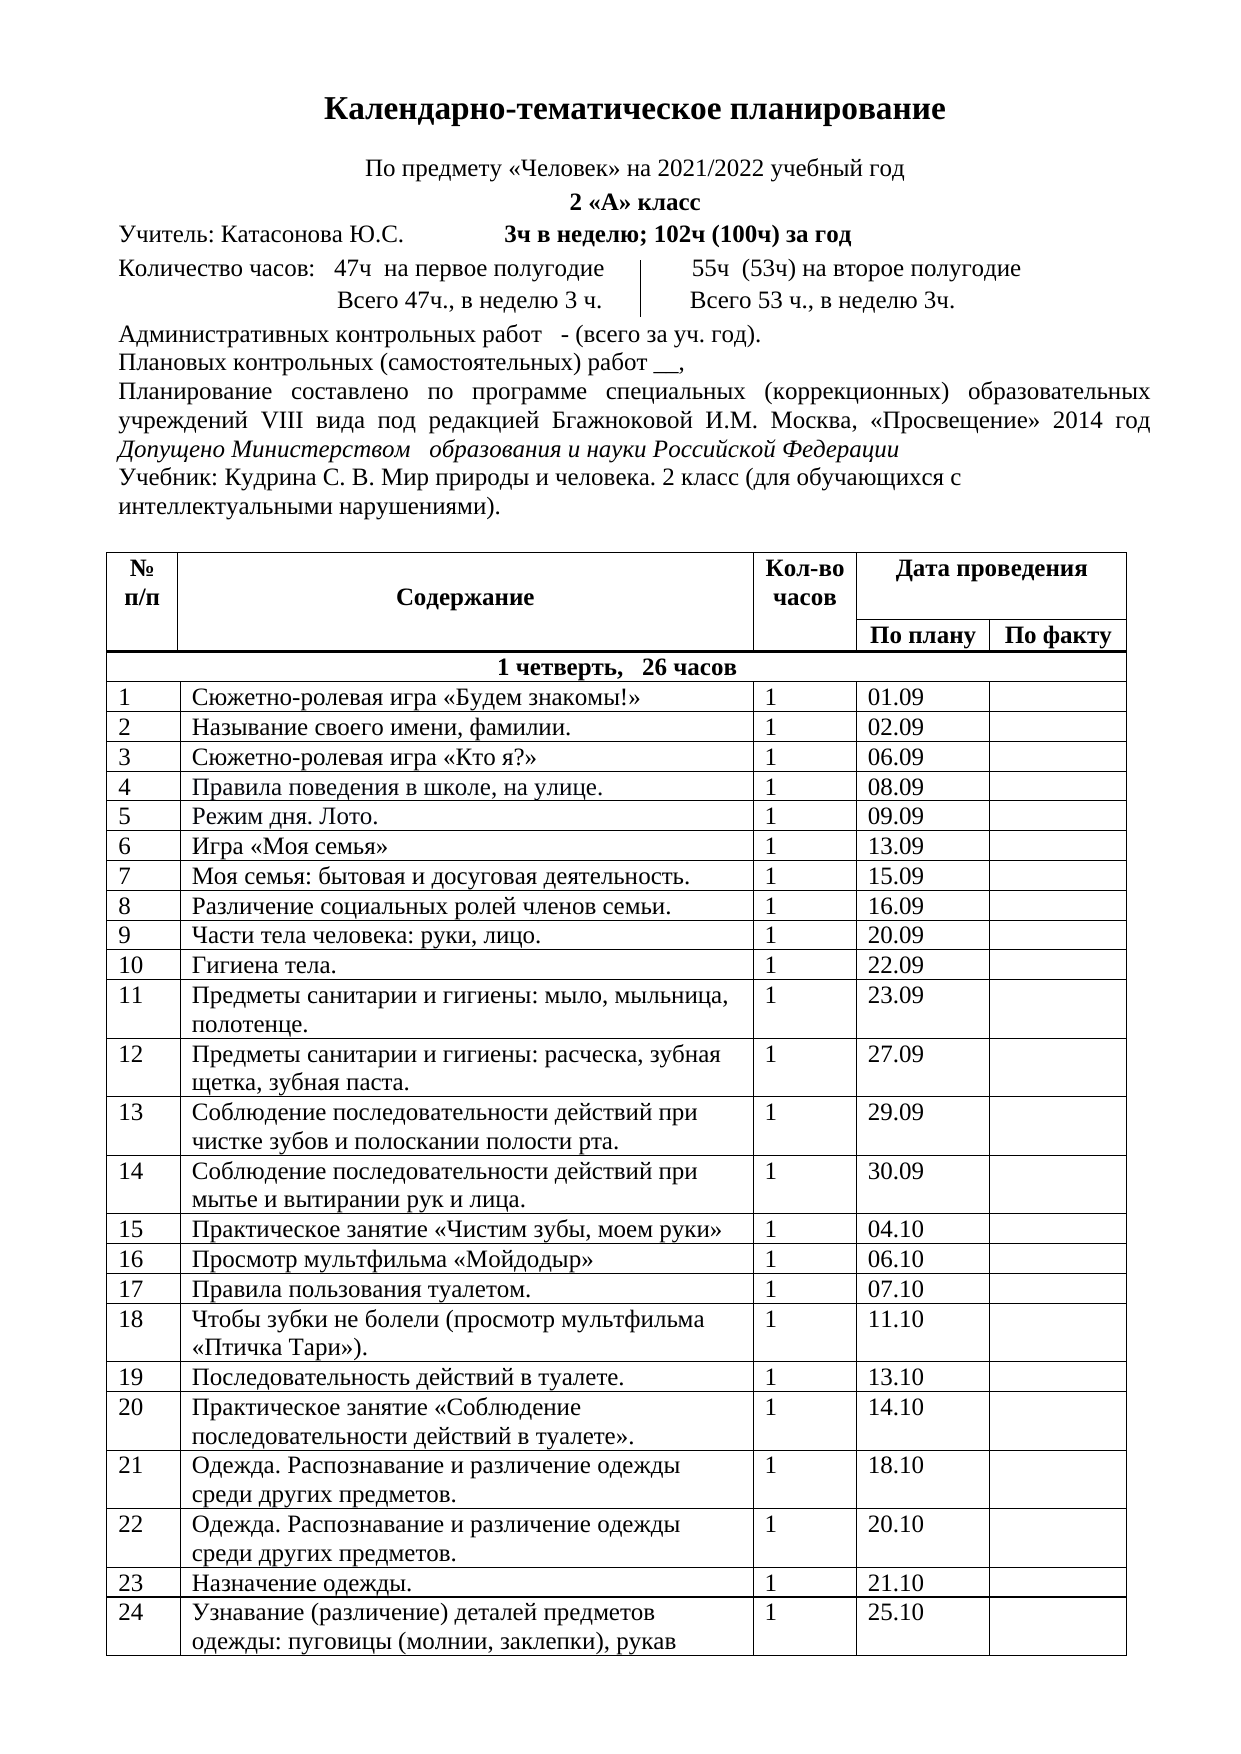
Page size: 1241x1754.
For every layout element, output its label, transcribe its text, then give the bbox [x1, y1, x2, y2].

table_cell По факту [990, 620, 1126, 650]
table_cell 1 [754, 1362, 856, 1391]
table_cell 01.09 [857, 682, 989, 711]
table_cell Практическое занятие «Чистим зубы, моем руки» [181, 1214, 753, 1243]
table_cell [990, 891, 1126, 919]
table_header Кол-во часов [754, 553, 856, 650]
table_cell [990, 1509, 1126, 1567]
table_cell 20.09 [857, 921, 989, 949]
table_cell 23.09 [857, 980, 989, 1038]
table_cell 11.10 [857, 1304, 989, 1361]
table_header № п/п [107, 553, 177, 650]
table_cell 7 [107, 861, 180, 890]
table_cell 15 [107, 1214, 180, 1243]
table_cell Называние своего имени, фамилии. [181, 712, 753, 741]
table_cell 22.09 [857, 950, 989, 979]
table_cell 1 [754, 1598, 856, 1655]
table_cell Последовательность действий в туалете. [181, 1362, 753, 1391]
table_cell 1 [754, 1097, 856, 1155]
text Всего 47ч., в неделю 3 ч. Всего 53 ч., в неделю 3ч. [641, 286, 1152, 314]
table_cell 29.09 [857, 1097, 989, 1155]
table_cell 1 [754, 861, 856, 890]
table_cell [990, 772, 1126, 800]
table_cell 07.10 [857, 1274, 989, 1303]
table_cell 14.10 [857, 1392, 989, 1449]
table_cell 1 [754, 950, 856, 979]
table_cell 1 [754, 921, 856, 949]
table_cell 20 [107, 1392, 180, 1449]
table_cell Соблюдение последовательности действий при мытье и вытирании рук и лица. [181, 1156, 753, 1213]
table_cell 1 [754, 1156, 856, 1213]
text Административных контрольных работ - (всего за уч. год). [118, 319, 1152, 347]
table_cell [181, 1598, 753, 1655]
table_cell 27.09 [857, 1039, 989, 1096]
table_cell 9 [107, 921, 180, 949]
table_cell [990, 831, 1126, 860]
table_cell 06.09 [857, 742, 989, 771]
table_cell 4 [107, 772, 180, 800]
table_cell 1 [754, 801, 856, 830]
table_cell Моя семья: бытовая и досуговая деятельность. [181, 861, 753, 890]
table_cell 17 [107, 1274, 180, 1303]
table_cell 16 [107, 1244, 180, 1273]
table_cell [990, 1214, 1126, 1243]
table_cell 1 [754, 742, 856, 771]
text Всего 47ч., в неделю 3 ч. Всего 53 ч., в неделю 3ч. [118, 286, 640, 314]
table_cell 1 [754, 1568, 856, 1596]
table_cell [990, 682, 1126, 711]
table_cell Предметы санитарии и гигиены: расческа, зубная щетка, зубная паста. [181, 1039, 753, 1096]
text Учитель: Катасонова Ю.С. 3ч в неделю; 102ч (100ч) за год [118, 219, 1152, 248]
table_cell Режим дня. Лото. [181, 801, 753, 830]
table_cell [990, 1244, 1126, 1273]
table_cell 1 [754, 1244, 856, 1273]
table_cell Игра «Моя семья» [181, 831, 753, 860]
table_cell 16.09 [857, 891, 989, 919]
table_cell [990, 1451, 1126, 1508]
table_cell [990, 742, 1126, 771]
table_cell 15.09 [857, 861, 989, 890]
table_cell 30.09 [857, 1156, 989, 1213]
table_header Содержание [178, 553, 753, 650]
table_cell 1 [754, 772, 856, 800]
table_cell 10 [107, 950, 180, 979]
text Плановых контрольных (самостоятельных) работ __, [118, 347, 1152, 376]
table_cell 3 [107, 742, 180, 771]
table_cell 02.09 [857, 712, 989, 741]
table_cell 09.09 [857, 801, 989, 830]
table_cell Назначение одежды. [181, 1568, 753, 1596]
table_cell 1 [754, 891, 856, 919]
table_cell 11 [107, 980, 180, 1038]
text 2 «А» класс [118, 187, 1152, 215]
table_cell [990, 801, 1126, 830]
table_cell 18 [107, 1304, 180, 1361]
table_cell Чтобы зубки не болели (просмотр мультфильма «Птичка Тари»). [181, 1304, 753, 1361]
table_cell Правила поведения в школе, на улице. [181, 772, 753, 800]
table_cell 1 [754, 1509, 856, 1567]
table_cell 1 [754, 712, 856, 741]
table_cell [990, 921, 1126, 949]
table_cell Просмотр мультфильма «Мойдодыр» [181, 1244, 753, 1273]
table_cell По плану [857, 620, 989, 650]
table_cell 24 [107, 1598, 180, 1655]
table_cell Различение социальных ролей членов семьи. [181, 891, 753, 919]
table_cell 12 [107, 1039, 180, 1096]
table_cell [990, 1392, 1126, 1449]
table_cell 25.10 [857, 1598, 989, 1655]
table_cell 23 [107, 1568, 180, 1596]
table_cell 18.10 [857, 1451, 989, 1508]
table_cell 21 [107, 1451, 180, 1508]
table_cell [990, 1568, 1126, 1596]
table_cell [990, 1362, 1126, 1391]
table_cell 1 [754, 1214, 856, 1243]
table_cell 1 [754, 682, 856, 711]
table_cell Гигиена тела. [181, 950, 753, 979]
table_cell Практическое занятие «Соблюдение последовательности действий в туалете». [181, 1392, 753, 1449]
text Количество часов: 47ч на первое полугодие 55ч (53ч) на второе полугодие [118, 253, 1152, 281]
table_cell [990, 861, 1126, 890]
text Календарно-тематическое планирование [118, 89, 1152, 127]
table_cell [990, 712, 1126, 741]
table_cell 5 [107, 801, 180, 830]
table_cell 06.10 [857, 1244, 989, 1273]
table_cell 13 [107, 1097, 180, 1155]
table_cell 22 [107, 1509, 180, 1567]
table_cell Соблюдение последовательности действий при чистке зубов и полоскании полости рта. [181, 1097, 753, 1155]
table_cell [990, 1097, 1126, 1155]
table_cell [990, 1039, 1126, 1096]
table_cell 19 [107, 1362, 180, 1391]
table_cell 1 [107, 682, 180, 711]
table_cell [990, 1274, 1126, 1303]
table_cell 1 [754, 980, 856, 1038]
table_header 1 четверть, 26 часов [107, 653, 1126, 681]
table_cell 6 [107, 831, 180, 860]
table_cell [990, 1598, 1126, 1655]
table_cell [990, 980, 1126, 1038]
table_cell 13.10 [857, 1362, 989, 1391]
table_cell 04.10 [857, 1214, 989, 1243]
text Учебник: Кудрина С. В. Мир природы и человека. 2 класс (для обучающихся с интеллектуальными нарушениями). [118, 462, 1152, 520]
table_cell Одежда. Распознавание и различение одежды среди других предметов. [181, 1451, 753, 1508]
table_cell Сюжетно-ролевая игра «Кто я?» [181, 742, 753, 771]
table_cell 14 [107, 1156, 180, 1213]
table_cell Части тела человека: руки, лицо. [181, 921, 753, 949]
table_cell 1 [754, 1304, 856, 1361]
table_cell [990, 950, 1126, 979]
table_cell 13.09 [857, 831, 989, 860]
table_cell 20.10 [857, 1509, 989, 1567]
table_cell 1 [754, 1392, 856, 1449]
table_cell 8 [107, 891, 180, 919]
table_cell 2 [107, 712, 180, 741]
table_cell 21.10 [857, 1568, 989, 1596]
table_cell 08.09 [857, 772, 989, 800]
table_cell Правила пользования туалетом. [181, 1274, 753, 1303]
text Планирование составлено по программе специальных (коррекционных) образовательных учреждений VIII вида под редакцией Бгажноковой И.М. Москва, «Просвещение» 2014 год Допущено Министерством образования и науки Российской Федерации [118, 376, 1152, 462]
table_header Дата проведения [857, 553, 1126, 619]
table_cell [990, 1156, 1126, 1213]
table_cell 1 [754, 1039, 856, 1096]
text По предмету «Человек» на 2021/2022 учебный год [118, 153, 1152, 182]
table_cell Предметы санитарии и гигиены: мыло, мыльница, полотенце. [181, 980, 753, 1038]
table_cell Сюжетно-ролевая игра «Будем знакомы!» [181, 682, 753, 711]
table_cell [990, 1304, 1126, 1361]
table_cell 1 [754, 1451, 856, 1508]
table_cell Одежда. Распознавание и различение одежды среди других предметов. [181, 1509, 753, 1567]
table_cell 1 [754, 1274, 856, 1303]
table_cell 1 [754, 831, 856, 860]
